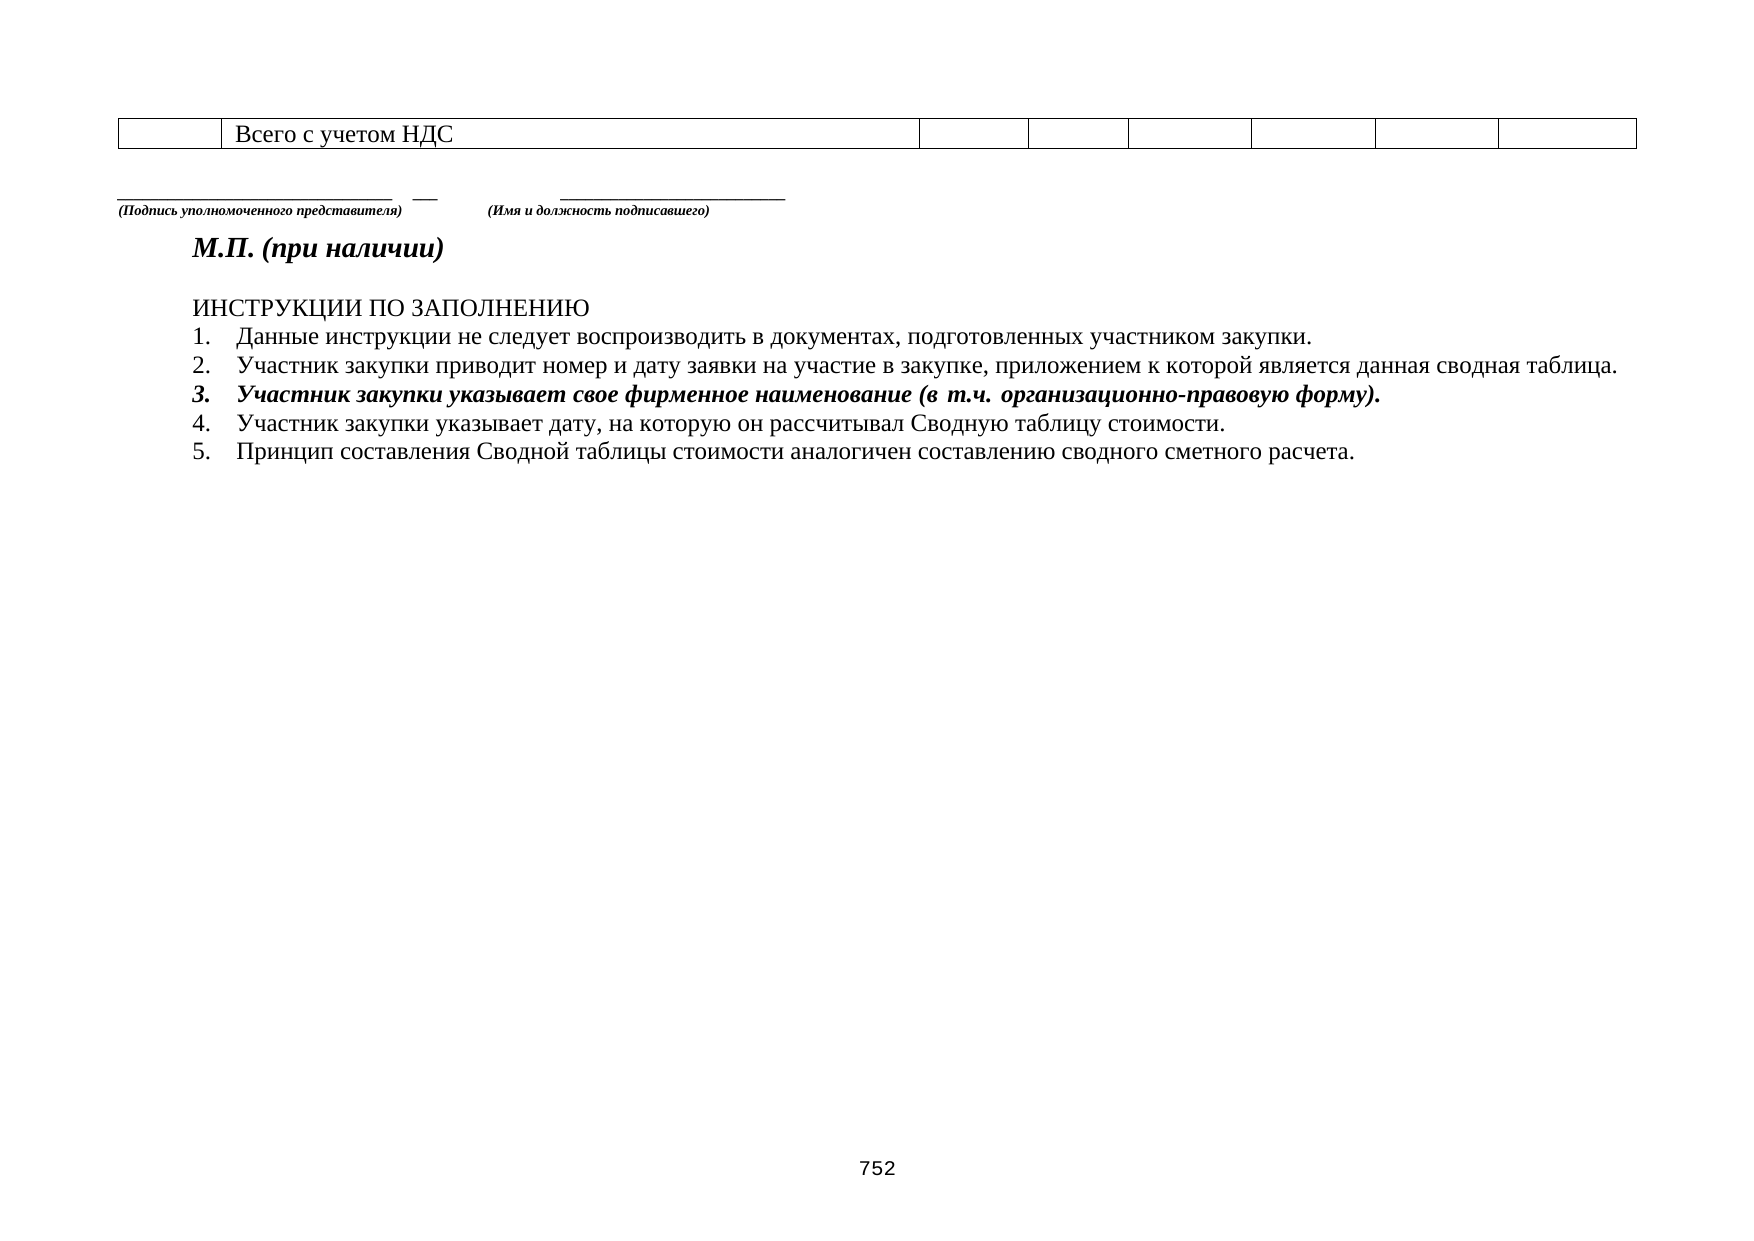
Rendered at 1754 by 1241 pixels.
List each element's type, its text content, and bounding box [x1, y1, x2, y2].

list Участник закупки указывает свое фирменное наименование (в т.ч. организационно-правовую форму). [118, 379, 1639, 408]
table_cell [1252, 119, 1375, 148]
table_cell Всего с учетом НДС [222, 119, 919, 148]
list Принцип составления Сводной таблицы стоимости аналогичен составлению сводного сметного расчета. [118, 436, 1639, 465]
text (Подпись уполномоченного представителя) (Имя и должность подписавшего) [118, 202, 1636, 230]
text _________________________________ ___ ___________________________ [118, 182, 1636, 202]
table_cell [1129, 119, 1251, 148]
list Участник закупки указывает дату, на которую он рассчитывал Сводную таблицу стоимости. [118, 408, 1639, 436]
list Участник закупки приводит номер и дату заявки на участие в закупке, приложением к которой является данная сводная таблица. [118, 350, 1639, 379]
table_cell [119, 119, 221, 148]
list Данные инструкции не следует воспроизводить в документах, подготовленных участником закупки. [118, 321, 1639, 350]
text ИНСТРУКЦИИ ПО ЗАПОЛНЕНИЮ [118, 293, 1636, 321]
table_cell [1499, 119, 1636, 148]
text М.П. (при наличии) [118, 230, 1636, 264]
table_cell [920, 119, 1028, 148]
table_cell [1376, 119, 1498, 148]
table_cell [1029, 119, 1128, 148]
